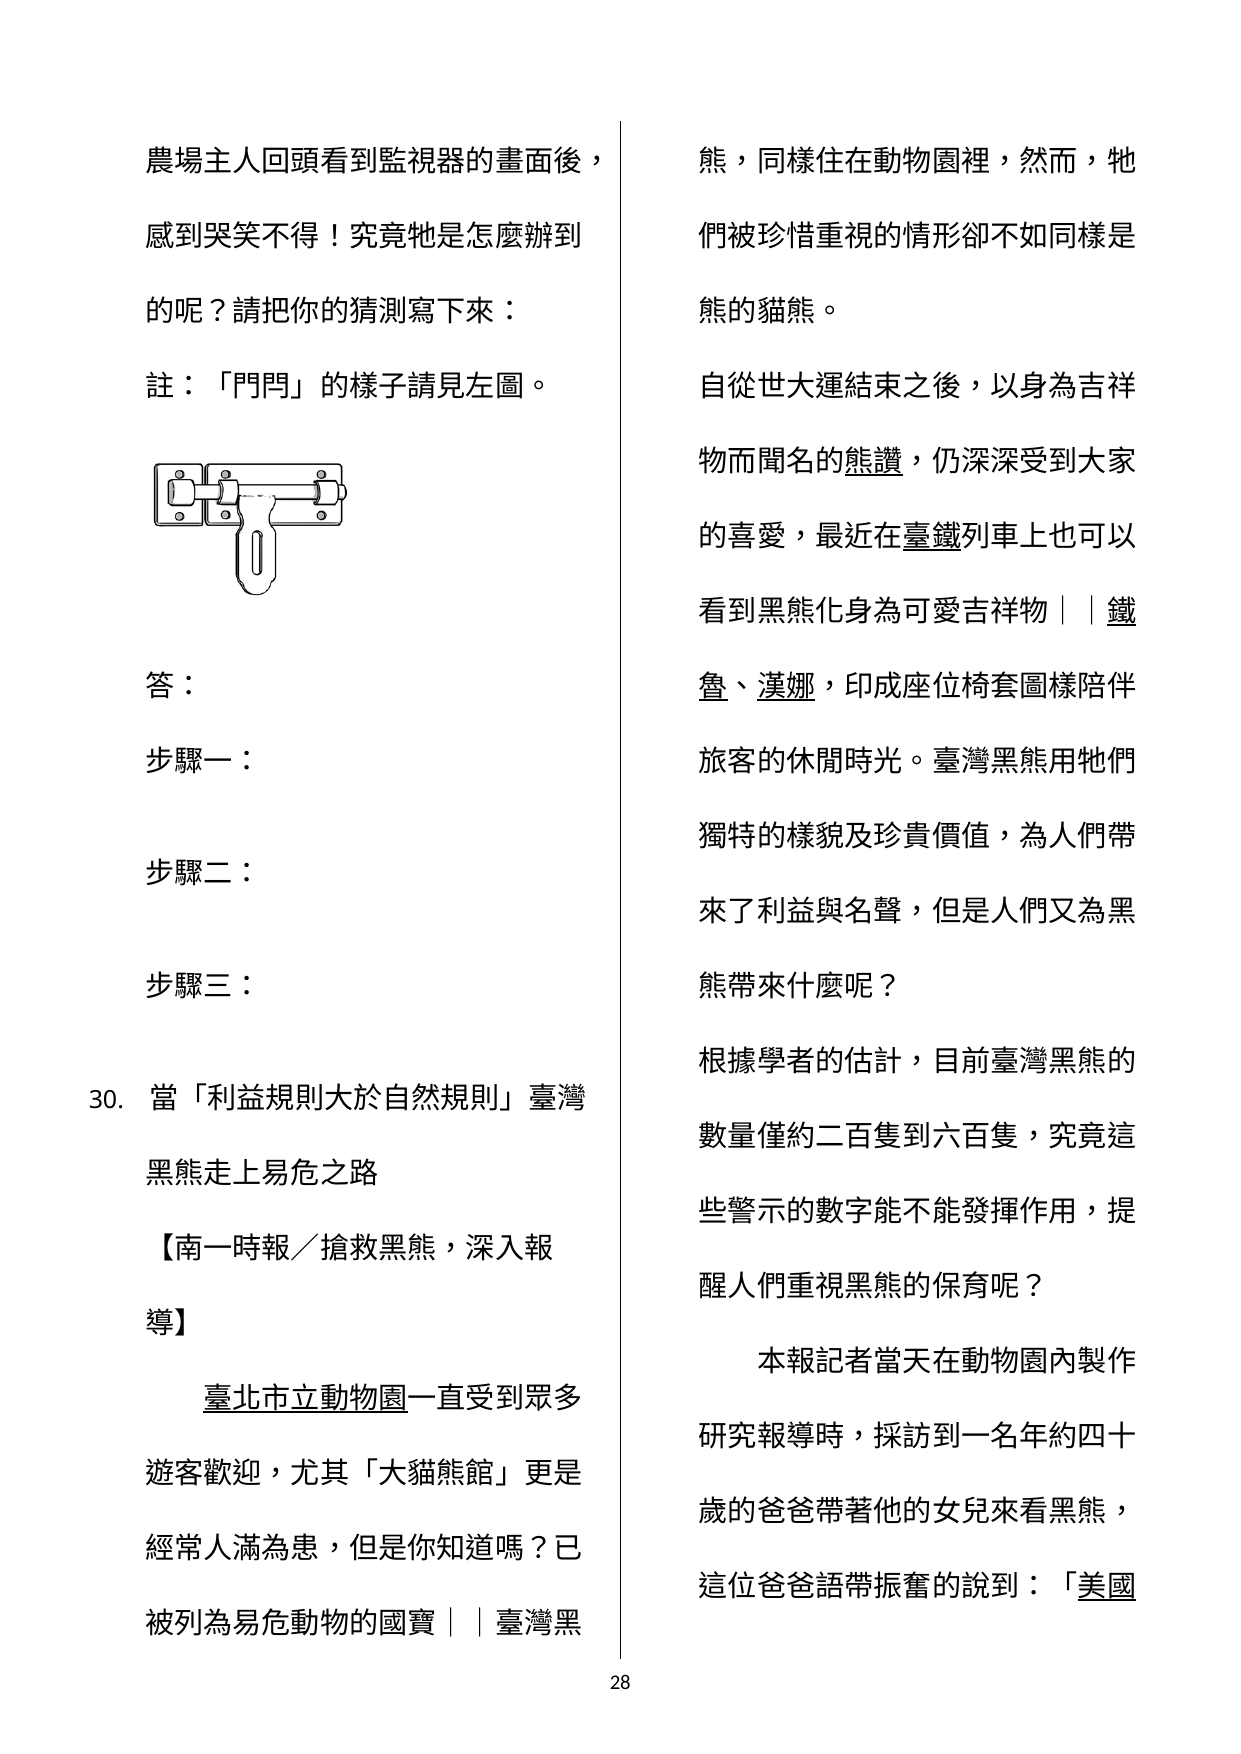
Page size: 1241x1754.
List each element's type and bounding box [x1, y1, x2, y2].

picture [144, 421, 352, 628]
text [642, 121, 1152, 1621]
text [88, 1058, 598, 1658]
text [88, 121, 598, 1058]
